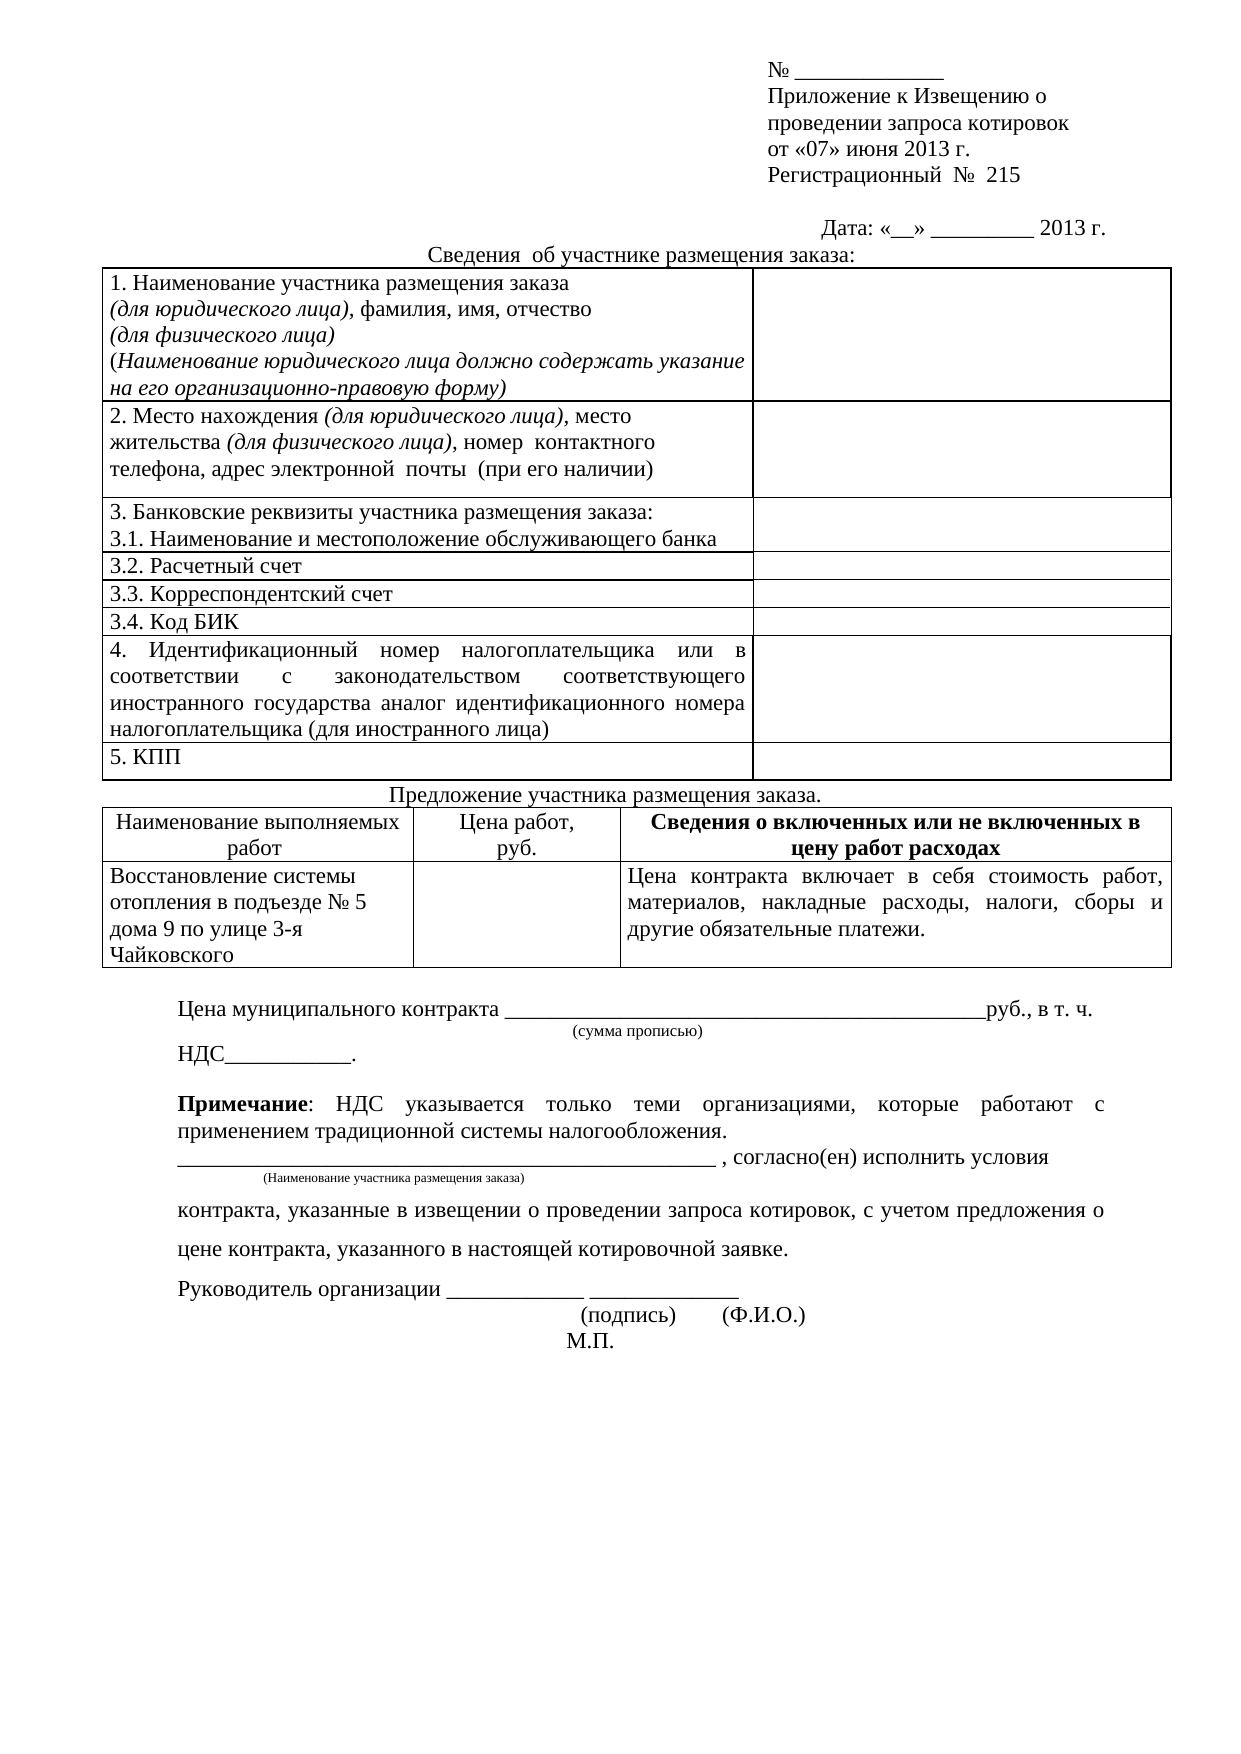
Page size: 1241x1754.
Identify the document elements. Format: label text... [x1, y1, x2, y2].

table_cell 5. КПП [103, 743, 752, 779]
table_cell [754, 743, 1170, 779]
text НДС___________. [177, 1040, 1106, 1067]
text (Наименование участника размещения заказа) [177, 1169, 1106, 1196]
table_cell [754, 579, 1171, 607]
text Предложение участника размещения заказа. [177, 781, 1106, 807]
text № _____________ [767, 56, 1106, 82]
table_header Наименование выполняемых работ [103, 808, 413, 861]
table_cell [754, 636, 1170, 742]
text М.П. [177, 1328, 1106, 1354]
text Приложение к Извещению о [767, 82, 1106, 109]
table_cell Цена контракта включает в себя стоимость работ, материалов, накладные расходы, налоги, сборы и другие обязательные платежи. [621, 862, 1171, 967]
text контракта, указанные в извещении о проведении запроса котировок, с учетом предложения о цене контракта, указанного в настоящей котировочной заявке. [177, 1196, 1106, 1262]
table_cell 3.4. Код БИК [103, 608, 753, 635]
text Регистрационный № 215 [767, 162, 1106, 188]
table_header [754, 269, 1170, 400]
table_cell [754, 498, 1171, 551]
text Дата: «__» _________ 2013 г. [177, 214, 1106, 241]
text Сведения об участнике размещения заказа: [177, 241, 1106, 267]
text (сумма прописью) [177, 1021, 1106, 1040]
text Примечание: НДС указывается только теми организациями, которые работают с применением традиционной системы налогообложения. [177, 1091, 1106, 1143]
table_cell 3.3. Корреспондентский счет [103, 581, 753, 607]
table_cell [754, 607, 1171, 635]
table_cell 3.2. Расчетный счет [103, 553, 753, 579]
table_cell 3. Банковские реквизиты участника размещения заказа: 3.1. Наименование и местоположение обслуживающего банка [103, 498, 753, 551]
table_cell [754, 402, 1170, 497]
text от «07» июня 2013 г. [767, 135, 1106, 162]
table_cell 2. Место нахождения (для юридического лица), место жительства (для физического лица), номер контактного телефона, адрес электронной почты (при его наличии) [103, 402, 752, 497]
text Руководитель организации ____________ _____________ [177, 1275, 1106, 1301]
table_cell 4. Идентификационный номер налогоплательщика или в соответствии с законодательством соответствующего иностранного государства аналог идентификационного номера налогоплательщика (для иностранного лица) [103, 636, 752, 742]
table_cell [414, 862, 620, 967]
table_header Сведения о включенных или не включенных в цену работ расходах [621, 808, 1171, 861]
table_cell Восстановление системы отопления в подъезде № 5 дома 9 по улице 3-я Чайковского [103, 862, 413, 967]
text (подпись) (Ф.И.О.) [177, 1301, 1106, 1328]
table_header Цена работ, руб. [414, 808, 620, 861]
text Цена муниципального контракта __________________________________________руб., в т. ч. [177, 995, 1106, 1021]
table_cell [754, 551, 1171, 579]
text проведении запроса котировок [767, 109, 1106, 135]
table_header 1. Наименование участника размещения заказа (для юридического лица), фамилия, имя, отчество (для физического лица) (Наименование юридического лица должно содержать указание на его организационно-правовую форму) [103, 269, 752, 400]
text _______________________________________________ , согласно(ен) исполнить условия [177, 1143, 1106, 1169]
